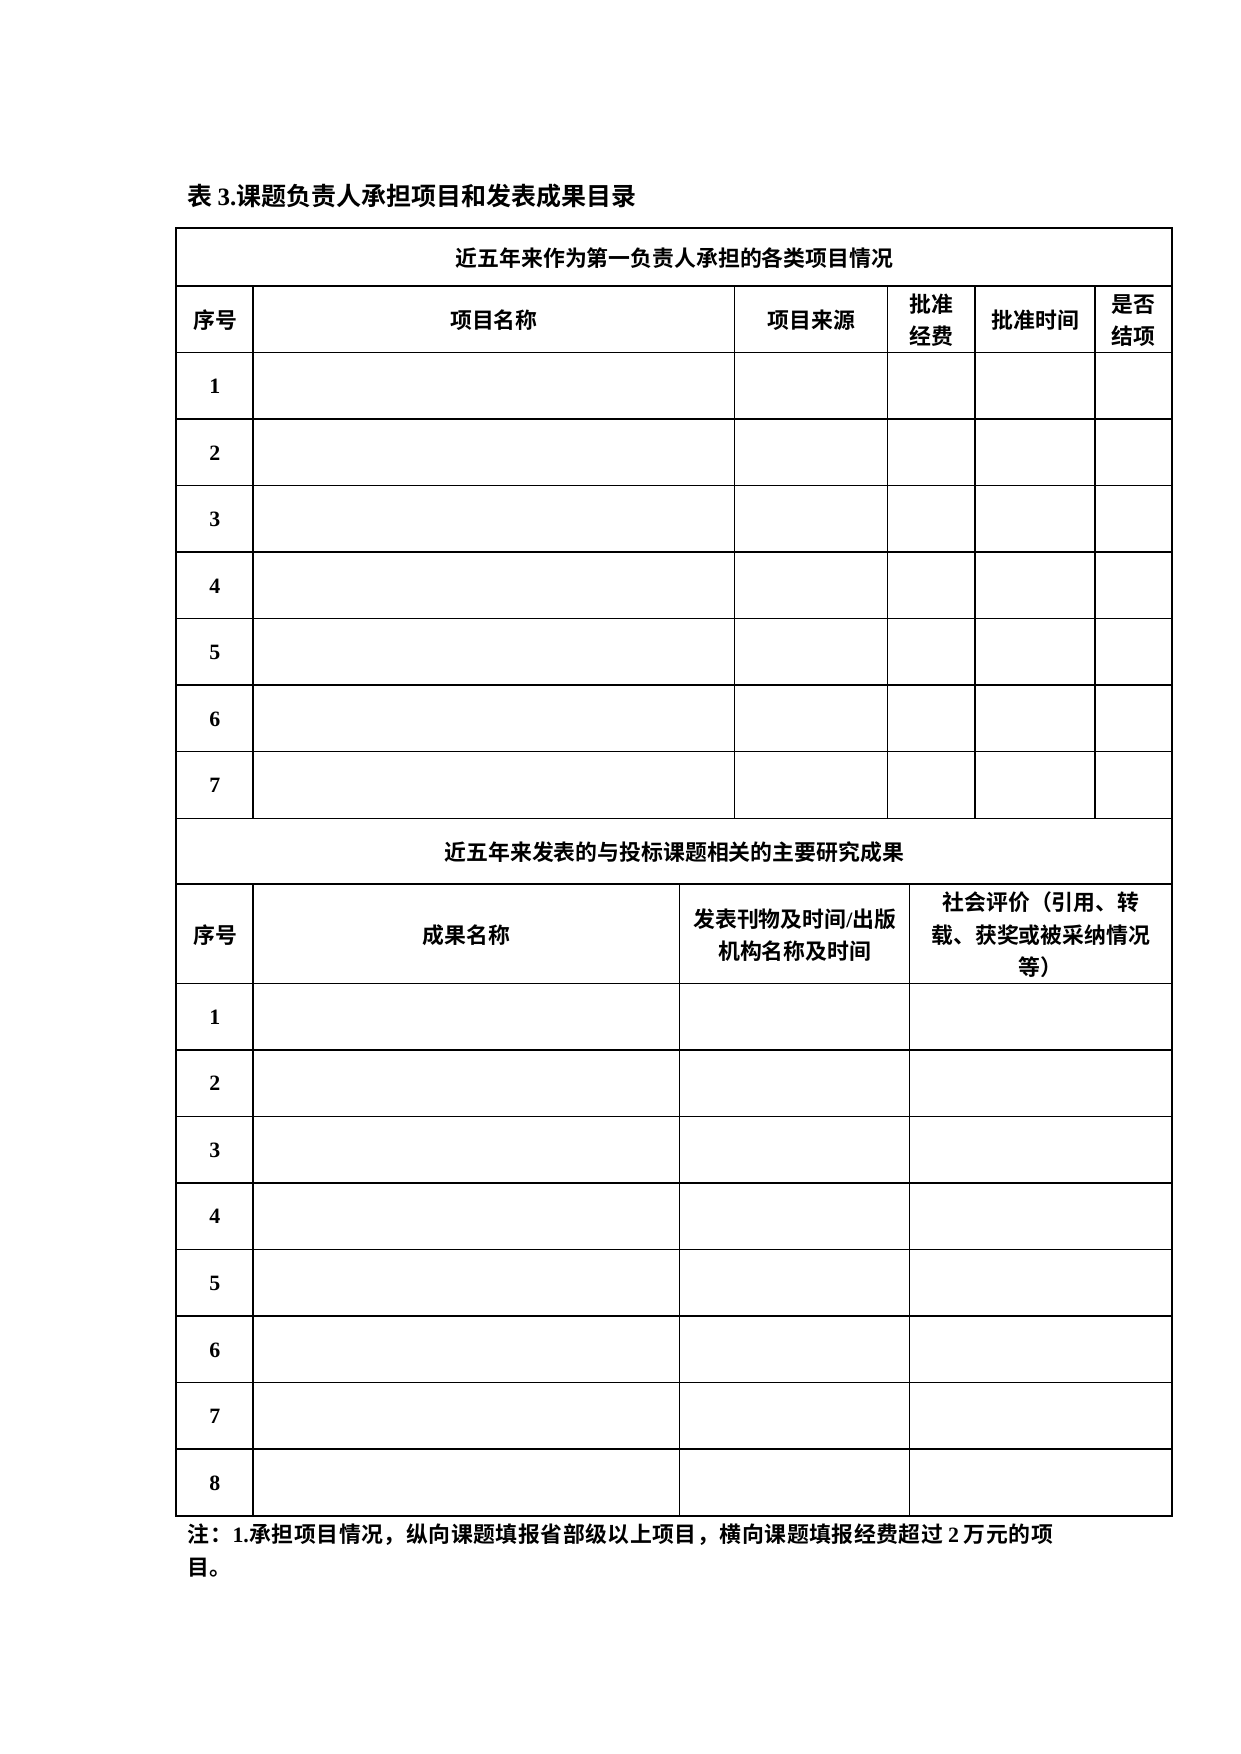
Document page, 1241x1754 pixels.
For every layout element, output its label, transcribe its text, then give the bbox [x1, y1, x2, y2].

table_cell [680, 1250, 909, 1315]
table_cell [680, 1450, 909, 1515]
table_cell [735, 553, 887, 618]
table_cell 批准时间 [976, 287, 1094, 351]
table_cell [735, 619, 887, 684]
table_cell [254, 1383, 679, 1448]
table_cell 7 [177, 752, 252, 817]
table_cell [735, 752, 887, 817]
table_cell [888, 420, 974, 484]
table_cell [254, 686, 734, 751]
table_cell [1096, 420, 1171, 484]
table_cell [254, 1317, 679, 1382]
table_cell [888, 752, 974, 817]
table_cell [910, 1250, 1171, 1315]
table_cell [254, 752, 734, 817]
table_cell [976, 686, 1094, 751]
text 表3.课题负责人承担项目和发表成果目录 [187, 162, 1053, 227]
table_cell [1096, 353, 1171, 418]
table_cell [976, 752, 1094, 817]
table_cell [680, 1051, 909, 1116]
table_cell 批准 经费 [888, 287, 974, 351]
table_cell [680, 1184, 909, 1249]
table_cell [1096, 686, 1171, 751]
table_cell [1096, 752, 1171, 817]
table_cell [910, 1450, 1171, 1515]
table_cell [910, 1051, 1171, 1116]
table_cell [910, 1184, 1171, 1249]
table_cell [976, 486, 1094, 551]
table_cell 5 [177, 619, 252, 684]
table_cell [254, 1117, 679, 1182]
table_cell 发表刊物及时间/出版机构名称及时间 [680, 885, 909, 982]
table_cell [976, 619, 1094, 684]
table_cell [888, 353, 974, 418]
table_cell [888, 686, 974, 751]
table_cell [976, 353, 1094, 418]
table_cell [1096, 486, 1171, 551]
table_cell [254, 1184, 679, 1249]
table_cell [976, 553, 1094, 618]
table_cell [735, 353, 887, 418]
table_cell 1 [177, 984, 252, 1049]
table_cell [680, 1117, 909, 1182]
table_cell [976, 420, 1094, 484]
table_cell [254, 486, 734, 551]
table_cell 项目名称 [254, 287, 734, 351]
table_cell [1096, 553, 1171, 618]
table_cell [910, 984, 1171, 1049]
table_cell [254, 353, 734, 418]
table_cell 社会评价（引用、转载、获奖或被采纳情况等） [910, 885, 1171, 982]
table_cell 项目来源 [735, 287, 887, 351]
table_cell 5 [177, 1250, 252, 1315]
table_cell 6 [177, 686, 252, 751]
table_cell 4 [177, 1184, 252, 1249]
table_cell [254, 553, 734, 618]
table_cell 8 [177, 1450, 252, 1515]
table_cell [680, 1383, 909, 1448]
table_cell [254, 1450, 679, 1515]
table_cell [680, 984, 909, 1049]
table_cell [680, 1317, 909, 1382]
table_cell [735, 686, 887, 751]
table_cell [254, 1250, 679, 1315]
table_cell [254, 984, 679, 1049]
table_cell 3 [177, 486, 252, 551]
table_cell 近五年来发表的与投标课题相关的主要研究成果 [177, 819, 1171, 883]
table_cell 是否结项 [1096, 287, 1171, 351]
table_cell 成果名称 [254, 885, 679, 982]
table_cell [254, 619, 734, 684]
table_cell 4 [177, 553, 252, 618]
table_cell 2 [177, 420, 252, 484]
table_cell [910, 1317, 1171, 1382]
table_cell [735, 420, 887, 484]
table_cell [888, 553, 974, 618]
table_cell [254, 420, 734, 484]
table_cell [735, 486, 887, 551]
table_cell 6 [177, 1317, 252, 1382]
table_cell 序号 [177, 287, 252, 351]
table_cell 7 [177, 1383, 252, 1448]
table_cell [888, 619, 974, 684]
table_cell [888, 486, 974, 551]
table_cell [1096, 619, 1171, 684]
table_cell 序号 [177, 885, 252, 982]
table_cell 2 [177, 1051, 252, 1116]
table_cell [254, 1051, 679, 1116]
table_cell [910, 1117, 1171, 1182]
table_cell [910, 1383, 1171, 1448]
table_cell 3 [177, 1117, 252, 1182]
table_cell 1 [177, 353, 252, 418]
table_header 近五年来作为第一负责人承担的各类项目情况 [177, 229, 1171, 285]
text 注：1.承担项目情况，纵向课题填报省部级以上项目，横向课题填报经费超过2万元的项目。 [187, 1517, 1053, 1582]
